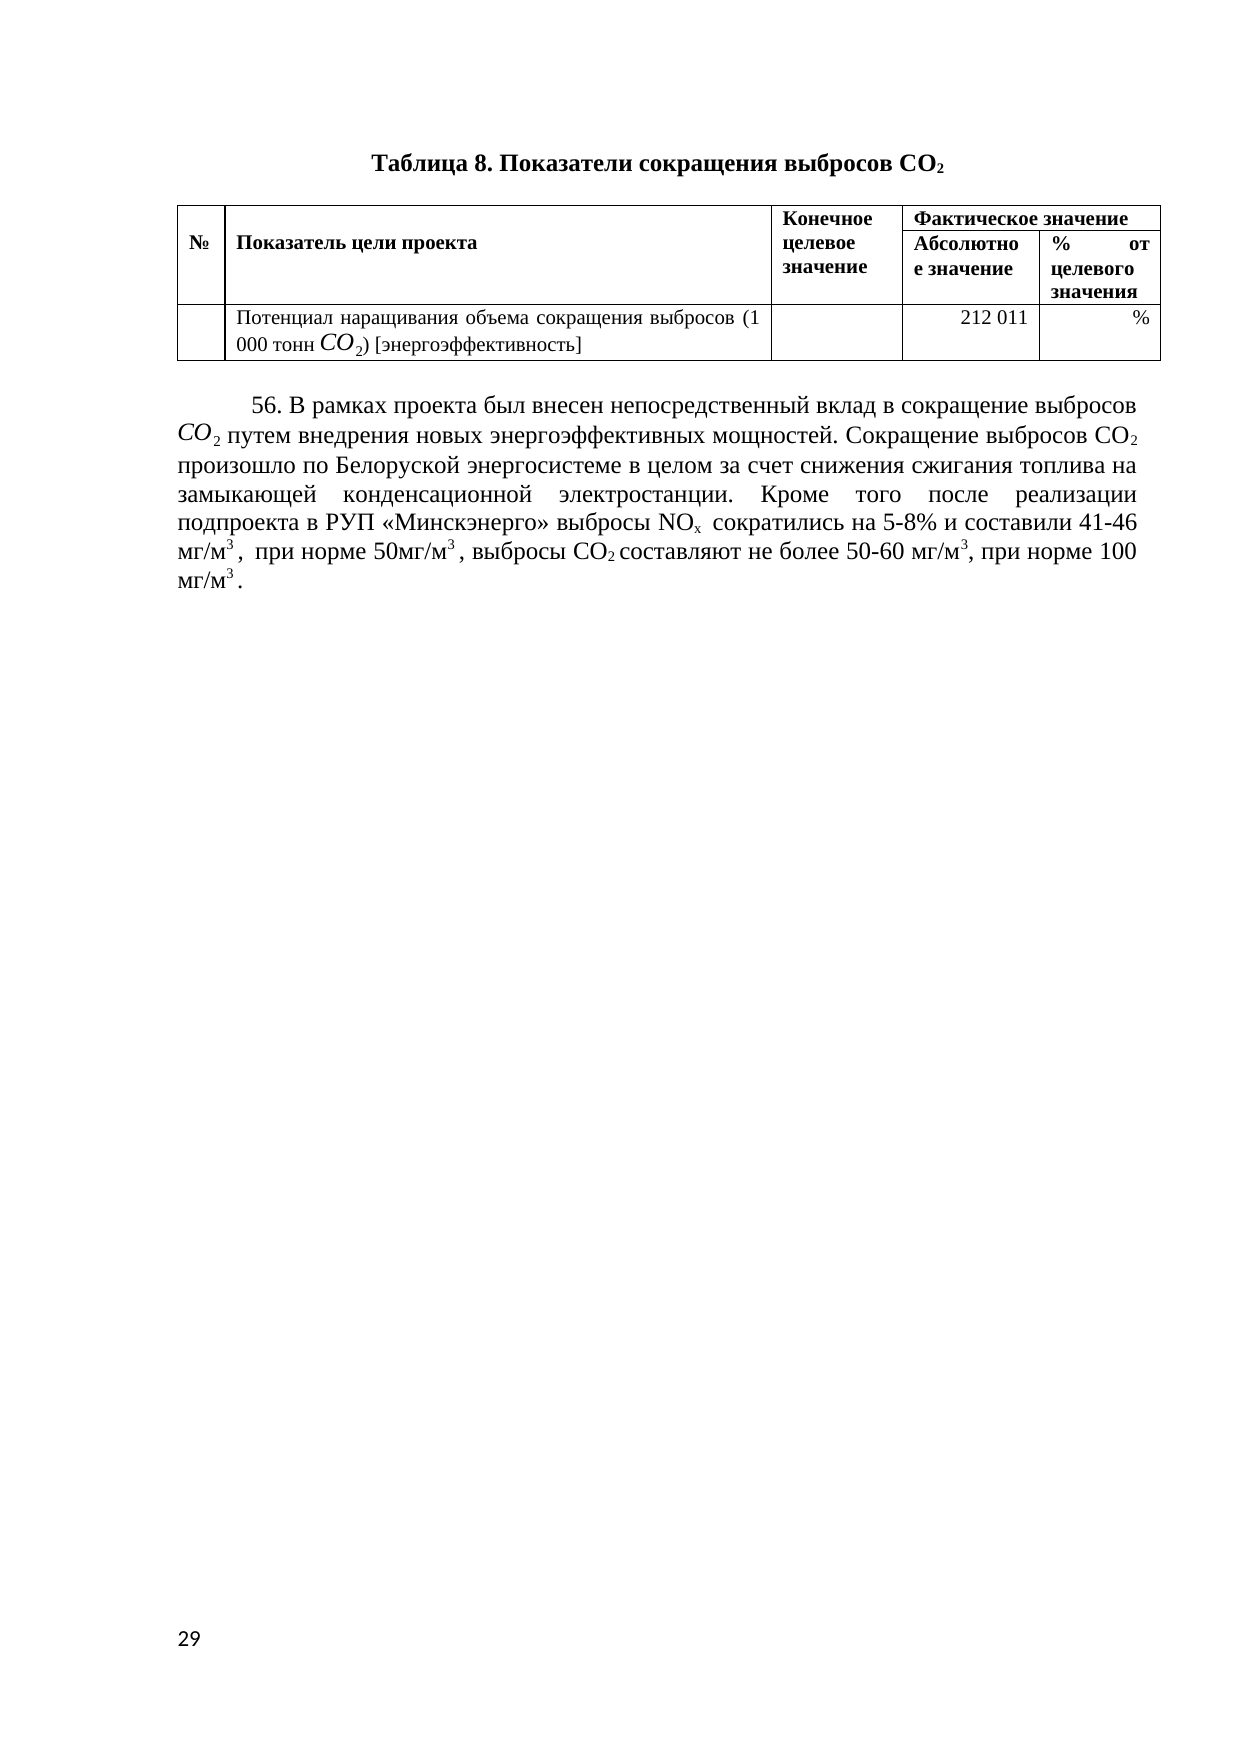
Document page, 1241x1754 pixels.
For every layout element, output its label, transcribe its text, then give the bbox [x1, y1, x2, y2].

table_header № [178, 206, 224, 303]
text 56. В рамках проекта был внесен непосредственный вклад в сокращение выбросов путем внедрения новых энергоэффективных мощностей. Сокращение выбросов СО2 произошло по Белоруской энергосистеме в целом за счет снижения сжигания топлива на замыкающей конденсационной электростанции. Кроме того после реализации подпроекта в РУП «Минскэнерго» выбросы NOx сократились на 5-8% и составили 41-46 мг/м3 , при норме 50мг/м3 , выбросы СО2 составляют не более 50-60 мг/м3, при норме 100 мг/м3 . [177, 390, 1138, 594]
table_cell Потенциал наращивания объема сокращения выбросов (1 000 тонн ) [энергоэффективность] [226, 305, 771, 360]
table_cell 212 011 [903, 305, 1039, 360]
table_cell % от целевого значения [1040, 231, 1160, 303]
table_cell [772, 305, 902, 360]
table_cell [178, 305, 224, 360]
text Таблица 8. Показатели сокращения выбросов СО2 [177, 148, 1138, 176]
table_cell % [1040, 305, 1160, 360]
table_cell Абсолютное значение [903, 231, 1039, 303]
table_header Показатель цели проекта [226, 206, 771, 303]
table_header Конечное целевое значение [772, 206, 902, 303]
table_header Фактическое значение [903, 206, 1160, 230]
